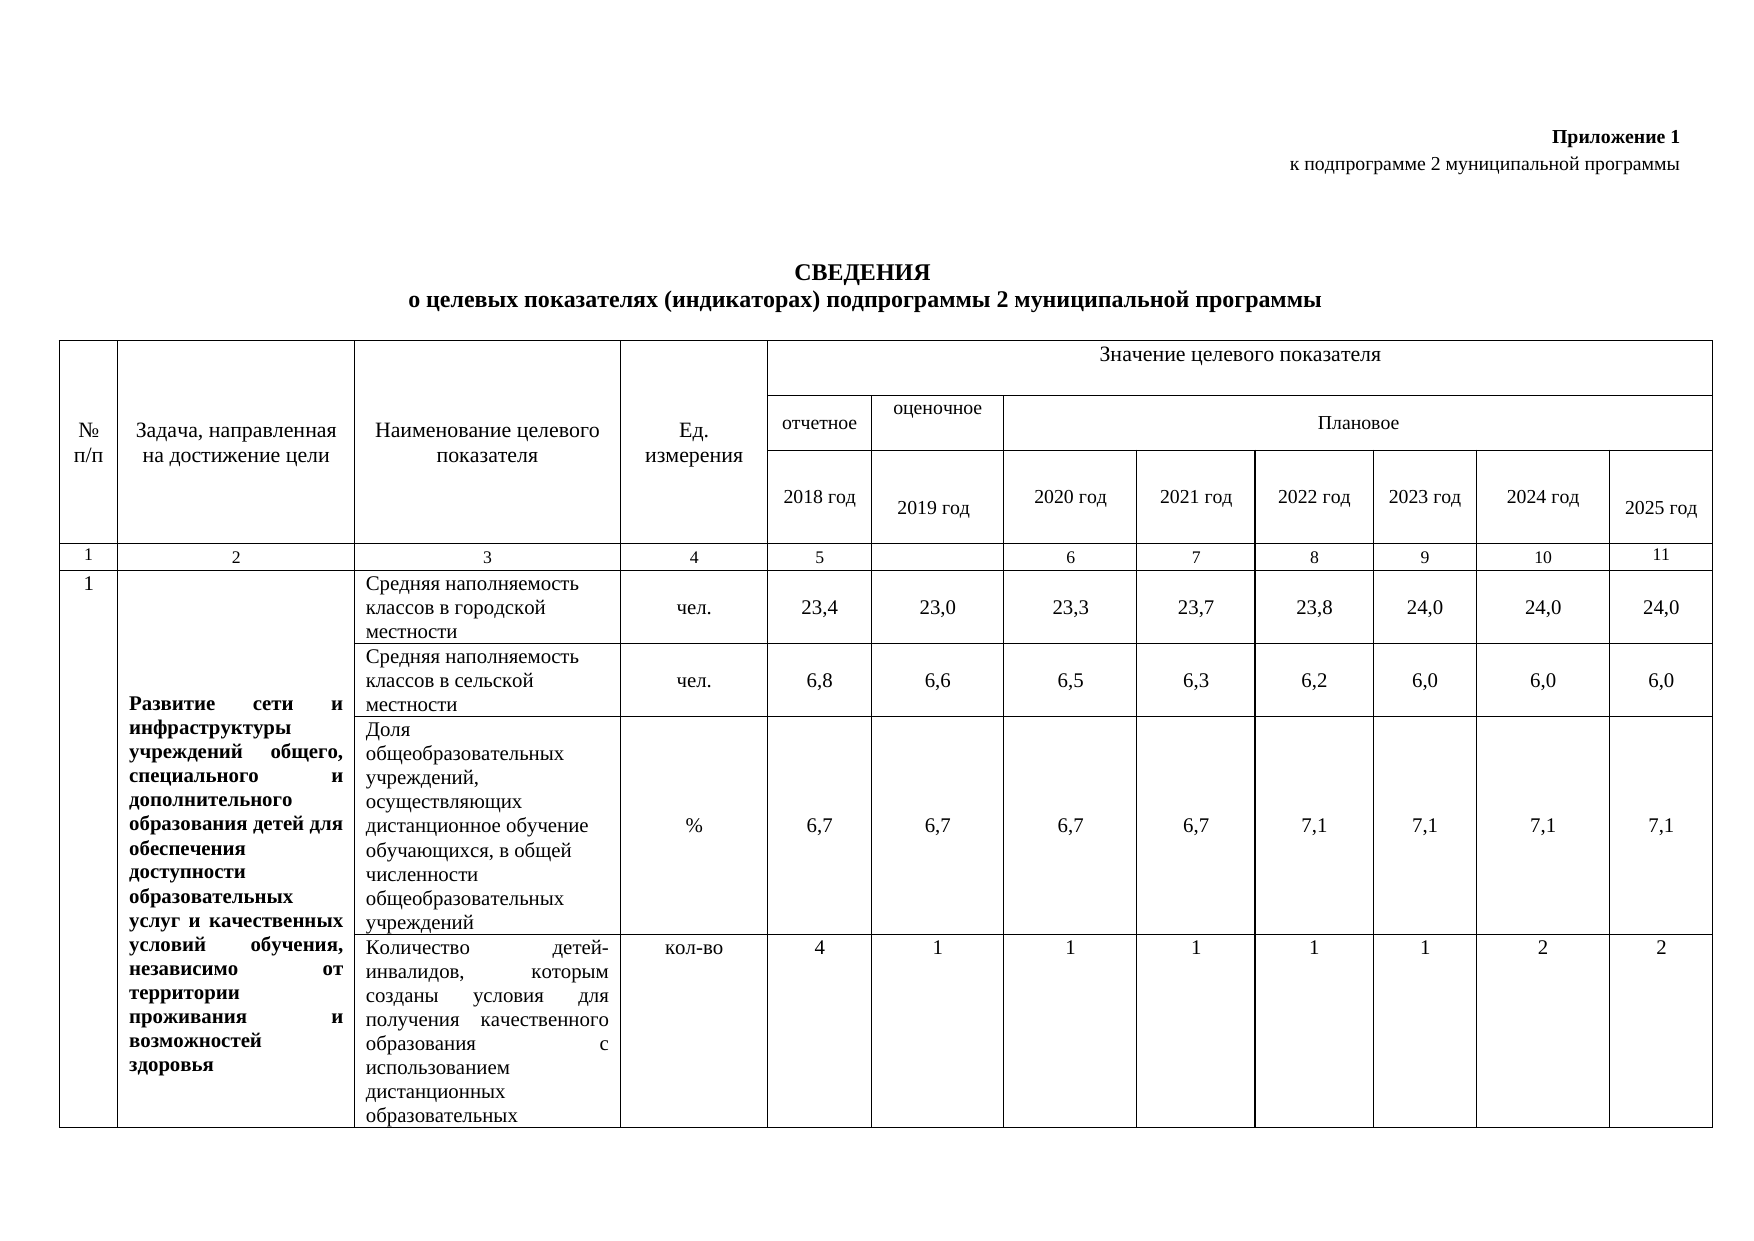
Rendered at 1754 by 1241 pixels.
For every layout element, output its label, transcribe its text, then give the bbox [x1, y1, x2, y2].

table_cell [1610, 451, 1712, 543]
text к подпрограмме 2 муниципальной программы [44, 152, 1680, 175]
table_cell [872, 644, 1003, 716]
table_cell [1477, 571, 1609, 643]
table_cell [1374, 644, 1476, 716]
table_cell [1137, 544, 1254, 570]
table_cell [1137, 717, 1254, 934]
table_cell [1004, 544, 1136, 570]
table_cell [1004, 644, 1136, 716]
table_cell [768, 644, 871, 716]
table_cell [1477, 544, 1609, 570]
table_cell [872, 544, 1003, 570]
text о целевых показателях (индикаторах) подпрограммы 2 муниципальной программы [44, 285, 1680, 313]
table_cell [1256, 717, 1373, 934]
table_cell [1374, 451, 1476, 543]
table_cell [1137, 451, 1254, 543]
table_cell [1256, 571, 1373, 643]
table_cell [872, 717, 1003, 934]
text Приложение 1 [44, 125, 1680, 148]
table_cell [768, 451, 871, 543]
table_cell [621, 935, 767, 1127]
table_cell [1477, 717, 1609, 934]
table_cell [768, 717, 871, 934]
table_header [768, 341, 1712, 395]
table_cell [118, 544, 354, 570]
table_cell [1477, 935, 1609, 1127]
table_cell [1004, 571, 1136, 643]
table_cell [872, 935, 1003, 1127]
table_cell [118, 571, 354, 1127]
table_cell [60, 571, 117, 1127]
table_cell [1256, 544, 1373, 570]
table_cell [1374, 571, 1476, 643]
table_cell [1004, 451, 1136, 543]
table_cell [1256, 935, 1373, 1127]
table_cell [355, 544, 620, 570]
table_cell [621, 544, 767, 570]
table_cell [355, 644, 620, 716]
text СВЕДЕНИЯ [44, 258, 1680, 285]
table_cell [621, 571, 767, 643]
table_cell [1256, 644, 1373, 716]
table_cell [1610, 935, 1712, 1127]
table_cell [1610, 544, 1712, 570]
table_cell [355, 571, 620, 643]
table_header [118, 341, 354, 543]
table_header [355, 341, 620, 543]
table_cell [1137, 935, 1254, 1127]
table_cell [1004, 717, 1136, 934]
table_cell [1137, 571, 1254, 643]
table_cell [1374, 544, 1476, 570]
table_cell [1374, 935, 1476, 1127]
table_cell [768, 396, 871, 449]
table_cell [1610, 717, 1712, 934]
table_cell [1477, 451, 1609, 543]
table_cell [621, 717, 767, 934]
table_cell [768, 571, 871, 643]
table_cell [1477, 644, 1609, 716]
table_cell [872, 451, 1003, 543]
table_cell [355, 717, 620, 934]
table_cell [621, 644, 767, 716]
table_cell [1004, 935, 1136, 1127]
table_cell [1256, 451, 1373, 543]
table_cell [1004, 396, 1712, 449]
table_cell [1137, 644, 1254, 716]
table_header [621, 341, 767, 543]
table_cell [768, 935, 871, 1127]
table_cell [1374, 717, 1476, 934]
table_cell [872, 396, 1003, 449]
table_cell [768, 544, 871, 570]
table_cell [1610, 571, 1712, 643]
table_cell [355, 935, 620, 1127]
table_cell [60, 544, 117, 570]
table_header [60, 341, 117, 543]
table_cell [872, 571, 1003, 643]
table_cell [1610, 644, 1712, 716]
